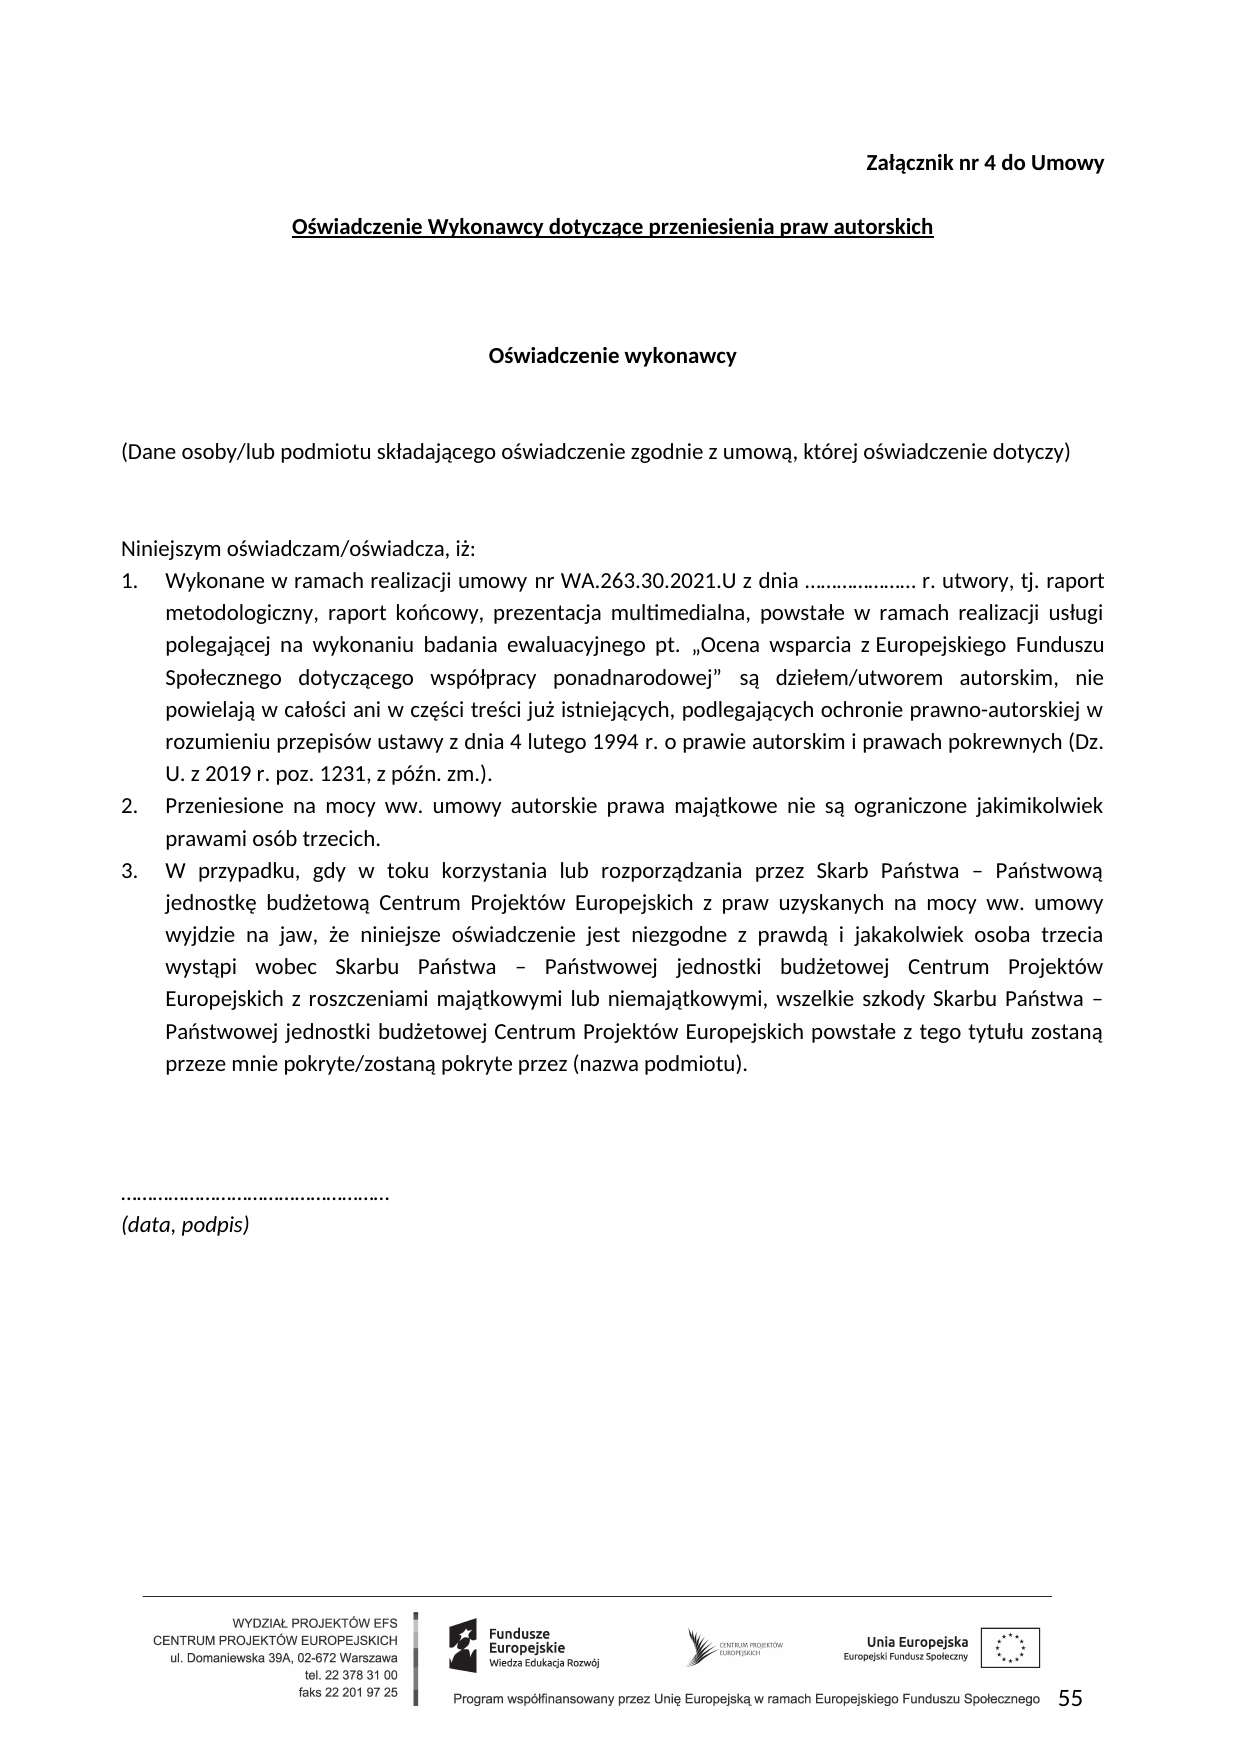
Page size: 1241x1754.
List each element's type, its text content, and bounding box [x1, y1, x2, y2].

picture [142, 1596, 1053, 1706]
text (Dane osoby/lub podmiotu składającego oświadczenie zgodnie z umową, której oświadczenie dotyczy) [121, 437, 1105, 465]
text …………………………………………… [121, 1178, 1105, 1206]
text Niniejszym oświadczam/oświadcza, iż: [121, 534, 1105, 562]
list W przypadku, gdy w toku korzystania lub rozporządzania przez Skarb Państwa – Państwową jednostkę budżetową Centrum Projektów Europejskich z praw uzyskanych na mocy ww. umowy wyjdzie na jaw, że niniejsze oświadczenie jest niezgodne z prawdą i jakakolwiek osoba trzecia wystąpi wobec Skarbu Państwa – Państwowej jednostki budżetowej Centrum Projektów Europejskich z roszczeniami majątkowymi lub niemajątkowymi, wszelkie szkody Skarbu Państwa – Państwowej jednostki budżetowej Centrum Projektów Europejskich powstałe z tego tytułu zostaną przeze mnie pokryte/zostaną pokryte przez (nazwa podmiotu). [121, 856, 1105, 1077]
text Oświadczenie Wykonawcy dotyczące przeniesienia praw autorskich [121, 212, 1105, 240]
list Przeniesione na mocy ww. umowy autorskie prawa majątkowe nie są ograniczone jakimikolwiek prawami osób trzecich. [121, 791, 1105, 852]
list Wykonane w ramach realizacji umowy nr WA.263.30.2021.U z dnia ………………… r. utwory, tj. raport metodologiczny, raport końcowy, prezentacja multimedialna, powstałe w ramach realizacji usługi polegającej na wykonaniu badania ewaluacyjnego pt. „Ocena wsparcia z Europejskiego Funduszu Społecznego dotyczącego współpracy ponadnarodowej” są dziełem/utworem autorskim, nie powielają w całości ani w części treści już istniejących, podlegających ochronie prawno-autorskiej w rozumieniu przepisów ustawy z dnia 4 lutego 1994 r. o prawie autorskim i prawach pokrewnych (Dz. U. z 2019 r. poz. 1231, z późn. zm.). [121, 566, 1105, 787]
text (data, podpis) [121, 1210, 1105, 1238]
text Oświadczenie wykonawcy [121, 341, 1105, 369]
text Załącznik nr 4 do Umowy [121, 148, 1105, 176]
